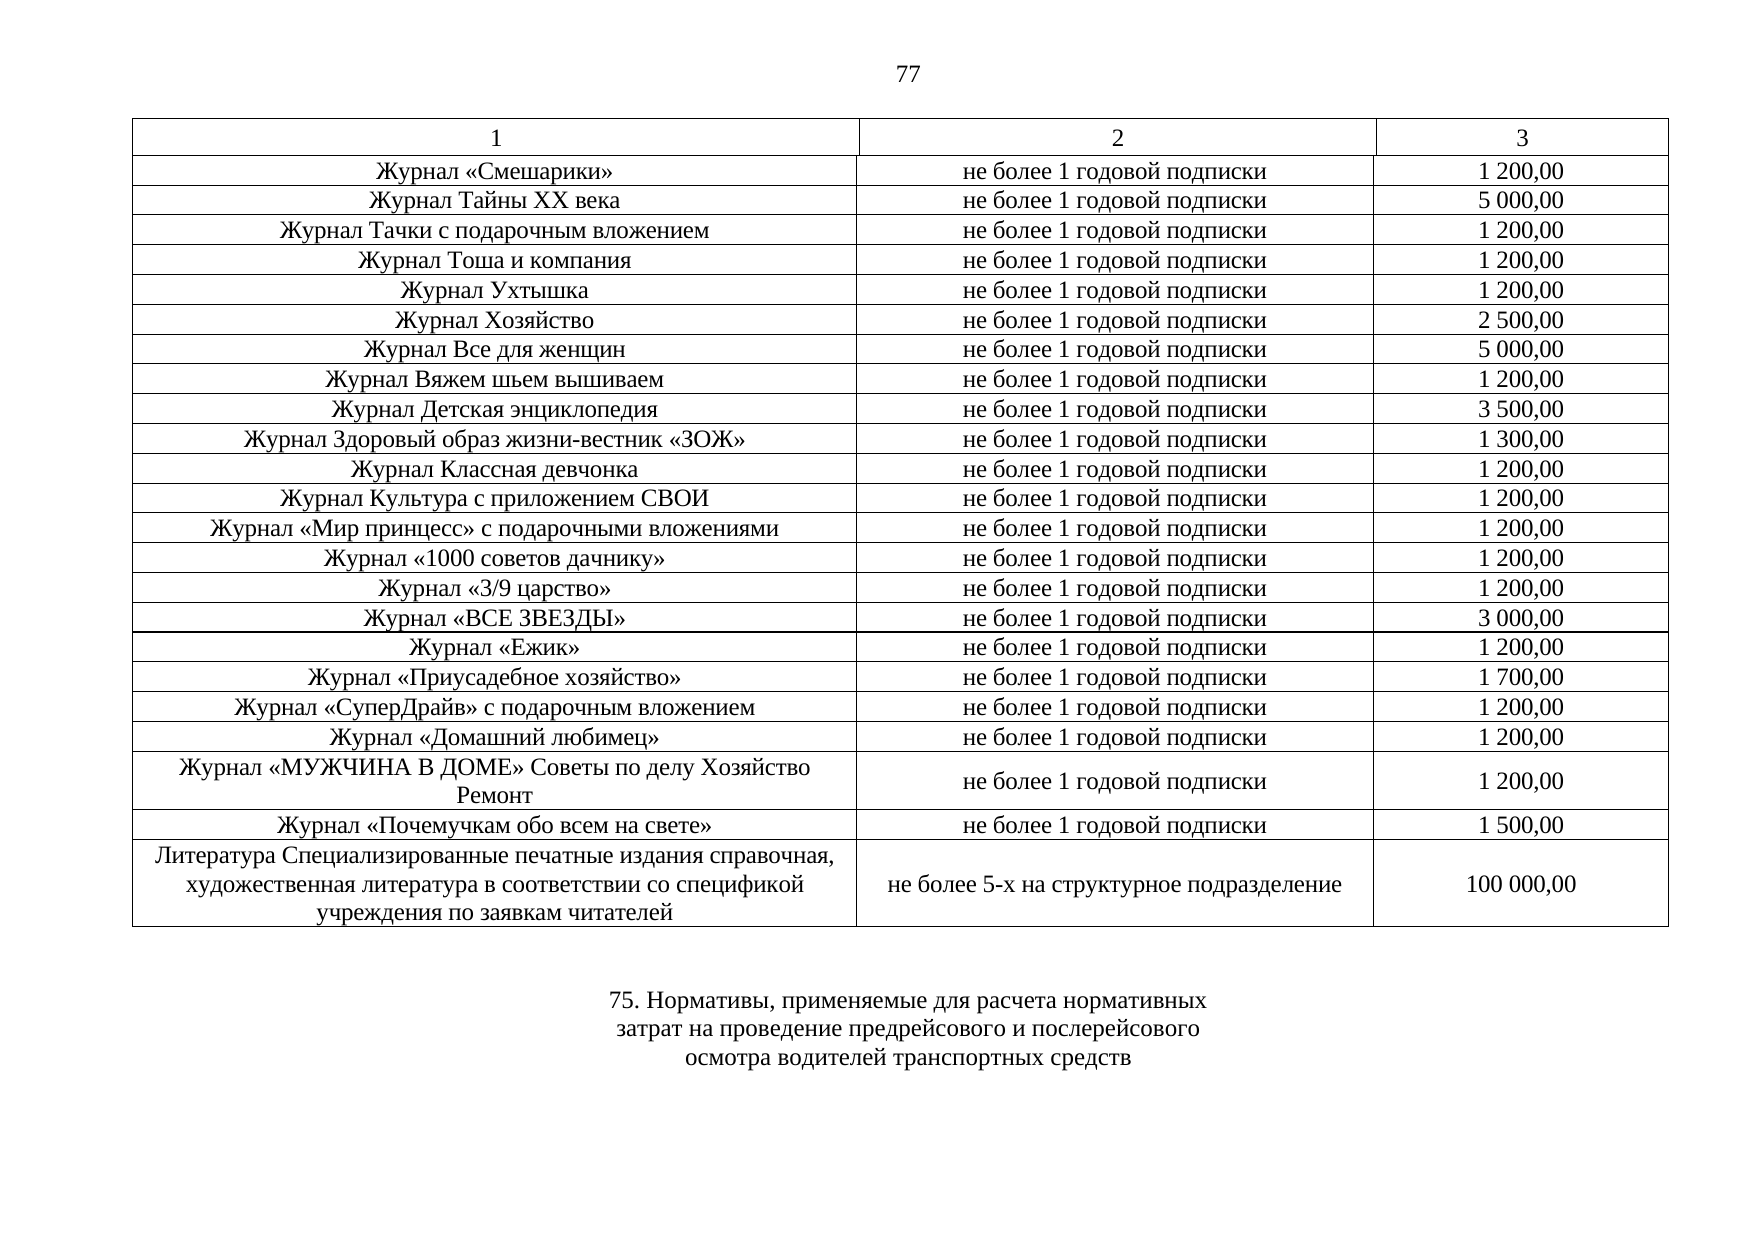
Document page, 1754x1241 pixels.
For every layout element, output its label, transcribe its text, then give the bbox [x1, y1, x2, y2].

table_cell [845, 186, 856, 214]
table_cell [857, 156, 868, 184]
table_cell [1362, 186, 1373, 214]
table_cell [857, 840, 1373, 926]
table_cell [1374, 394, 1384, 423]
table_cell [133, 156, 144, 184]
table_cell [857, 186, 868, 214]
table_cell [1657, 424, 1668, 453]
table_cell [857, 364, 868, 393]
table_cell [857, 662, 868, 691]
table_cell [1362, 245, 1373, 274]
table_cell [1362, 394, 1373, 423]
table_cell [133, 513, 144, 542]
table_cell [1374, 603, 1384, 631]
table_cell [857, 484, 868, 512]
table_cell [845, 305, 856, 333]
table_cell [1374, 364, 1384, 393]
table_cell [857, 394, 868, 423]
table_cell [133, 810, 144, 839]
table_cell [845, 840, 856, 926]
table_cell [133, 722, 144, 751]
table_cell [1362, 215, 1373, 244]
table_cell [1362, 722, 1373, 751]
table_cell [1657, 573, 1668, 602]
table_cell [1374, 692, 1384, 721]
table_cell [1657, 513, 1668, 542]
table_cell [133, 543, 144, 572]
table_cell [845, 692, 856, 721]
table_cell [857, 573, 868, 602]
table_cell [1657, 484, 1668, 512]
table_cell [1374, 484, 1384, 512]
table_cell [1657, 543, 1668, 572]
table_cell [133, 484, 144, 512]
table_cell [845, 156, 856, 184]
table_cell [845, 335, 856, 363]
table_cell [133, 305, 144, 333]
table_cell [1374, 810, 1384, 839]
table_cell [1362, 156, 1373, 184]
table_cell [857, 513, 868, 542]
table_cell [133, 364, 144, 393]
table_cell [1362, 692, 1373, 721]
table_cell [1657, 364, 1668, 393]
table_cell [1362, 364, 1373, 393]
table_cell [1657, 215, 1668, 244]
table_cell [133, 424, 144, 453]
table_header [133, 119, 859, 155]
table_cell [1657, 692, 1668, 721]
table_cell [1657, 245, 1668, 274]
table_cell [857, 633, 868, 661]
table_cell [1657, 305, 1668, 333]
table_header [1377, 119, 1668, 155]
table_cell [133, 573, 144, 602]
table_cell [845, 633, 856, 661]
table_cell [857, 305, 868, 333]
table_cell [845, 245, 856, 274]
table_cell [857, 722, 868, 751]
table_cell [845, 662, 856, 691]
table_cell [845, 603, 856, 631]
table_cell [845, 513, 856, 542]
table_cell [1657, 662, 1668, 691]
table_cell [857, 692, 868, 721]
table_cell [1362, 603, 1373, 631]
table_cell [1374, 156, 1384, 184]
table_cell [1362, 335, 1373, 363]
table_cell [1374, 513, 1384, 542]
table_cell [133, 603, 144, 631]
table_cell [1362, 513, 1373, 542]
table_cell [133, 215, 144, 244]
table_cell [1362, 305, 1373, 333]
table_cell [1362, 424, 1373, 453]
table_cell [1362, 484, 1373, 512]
text затрат на проведение предрейсового и послерейсового [148, 1013, 1668, 1042]
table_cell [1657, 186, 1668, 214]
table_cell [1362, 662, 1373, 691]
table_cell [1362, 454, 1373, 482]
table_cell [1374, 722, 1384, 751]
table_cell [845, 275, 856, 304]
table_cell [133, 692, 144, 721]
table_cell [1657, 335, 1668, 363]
text осмотра водителей транспортных средств [148, 1042, 1668, 1071]
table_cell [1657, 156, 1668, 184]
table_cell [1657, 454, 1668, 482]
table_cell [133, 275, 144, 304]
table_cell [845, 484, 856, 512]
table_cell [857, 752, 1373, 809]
text 75. Нормативы, применяемые для расчета нормативных [148, 985, 1668, 1013]
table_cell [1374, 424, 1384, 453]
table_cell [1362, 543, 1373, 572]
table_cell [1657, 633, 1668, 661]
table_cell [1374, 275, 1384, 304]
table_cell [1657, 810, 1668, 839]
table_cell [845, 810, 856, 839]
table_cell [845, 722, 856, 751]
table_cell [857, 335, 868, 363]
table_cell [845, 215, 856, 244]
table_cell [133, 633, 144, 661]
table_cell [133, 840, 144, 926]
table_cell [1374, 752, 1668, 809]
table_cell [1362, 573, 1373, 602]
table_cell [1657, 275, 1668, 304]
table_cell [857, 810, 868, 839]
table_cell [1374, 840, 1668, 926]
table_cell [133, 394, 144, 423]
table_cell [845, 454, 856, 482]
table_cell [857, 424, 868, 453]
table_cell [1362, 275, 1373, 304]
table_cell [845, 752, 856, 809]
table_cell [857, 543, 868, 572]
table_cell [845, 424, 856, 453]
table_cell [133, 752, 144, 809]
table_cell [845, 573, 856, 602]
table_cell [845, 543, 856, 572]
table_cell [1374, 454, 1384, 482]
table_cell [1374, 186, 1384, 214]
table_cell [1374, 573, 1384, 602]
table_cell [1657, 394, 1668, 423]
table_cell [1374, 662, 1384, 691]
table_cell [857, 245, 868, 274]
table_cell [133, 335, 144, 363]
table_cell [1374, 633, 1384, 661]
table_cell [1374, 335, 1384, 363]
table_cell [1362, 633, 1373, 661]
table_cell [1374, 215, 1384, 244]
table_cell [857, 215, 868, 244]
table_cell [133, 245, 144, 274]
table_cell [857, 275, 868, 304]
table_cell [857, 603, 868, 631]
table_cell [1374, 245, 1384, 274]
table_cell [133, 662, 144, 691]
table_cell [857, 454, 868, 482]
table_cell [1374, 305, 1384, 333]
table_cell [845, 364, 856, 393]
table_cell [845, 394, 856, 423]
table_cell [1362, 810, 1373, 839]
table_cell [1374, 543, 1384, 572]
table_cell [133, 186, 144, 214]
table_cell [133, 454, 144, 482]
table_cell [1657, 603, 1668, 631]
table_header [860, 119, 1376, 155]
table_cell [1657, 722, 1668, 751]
